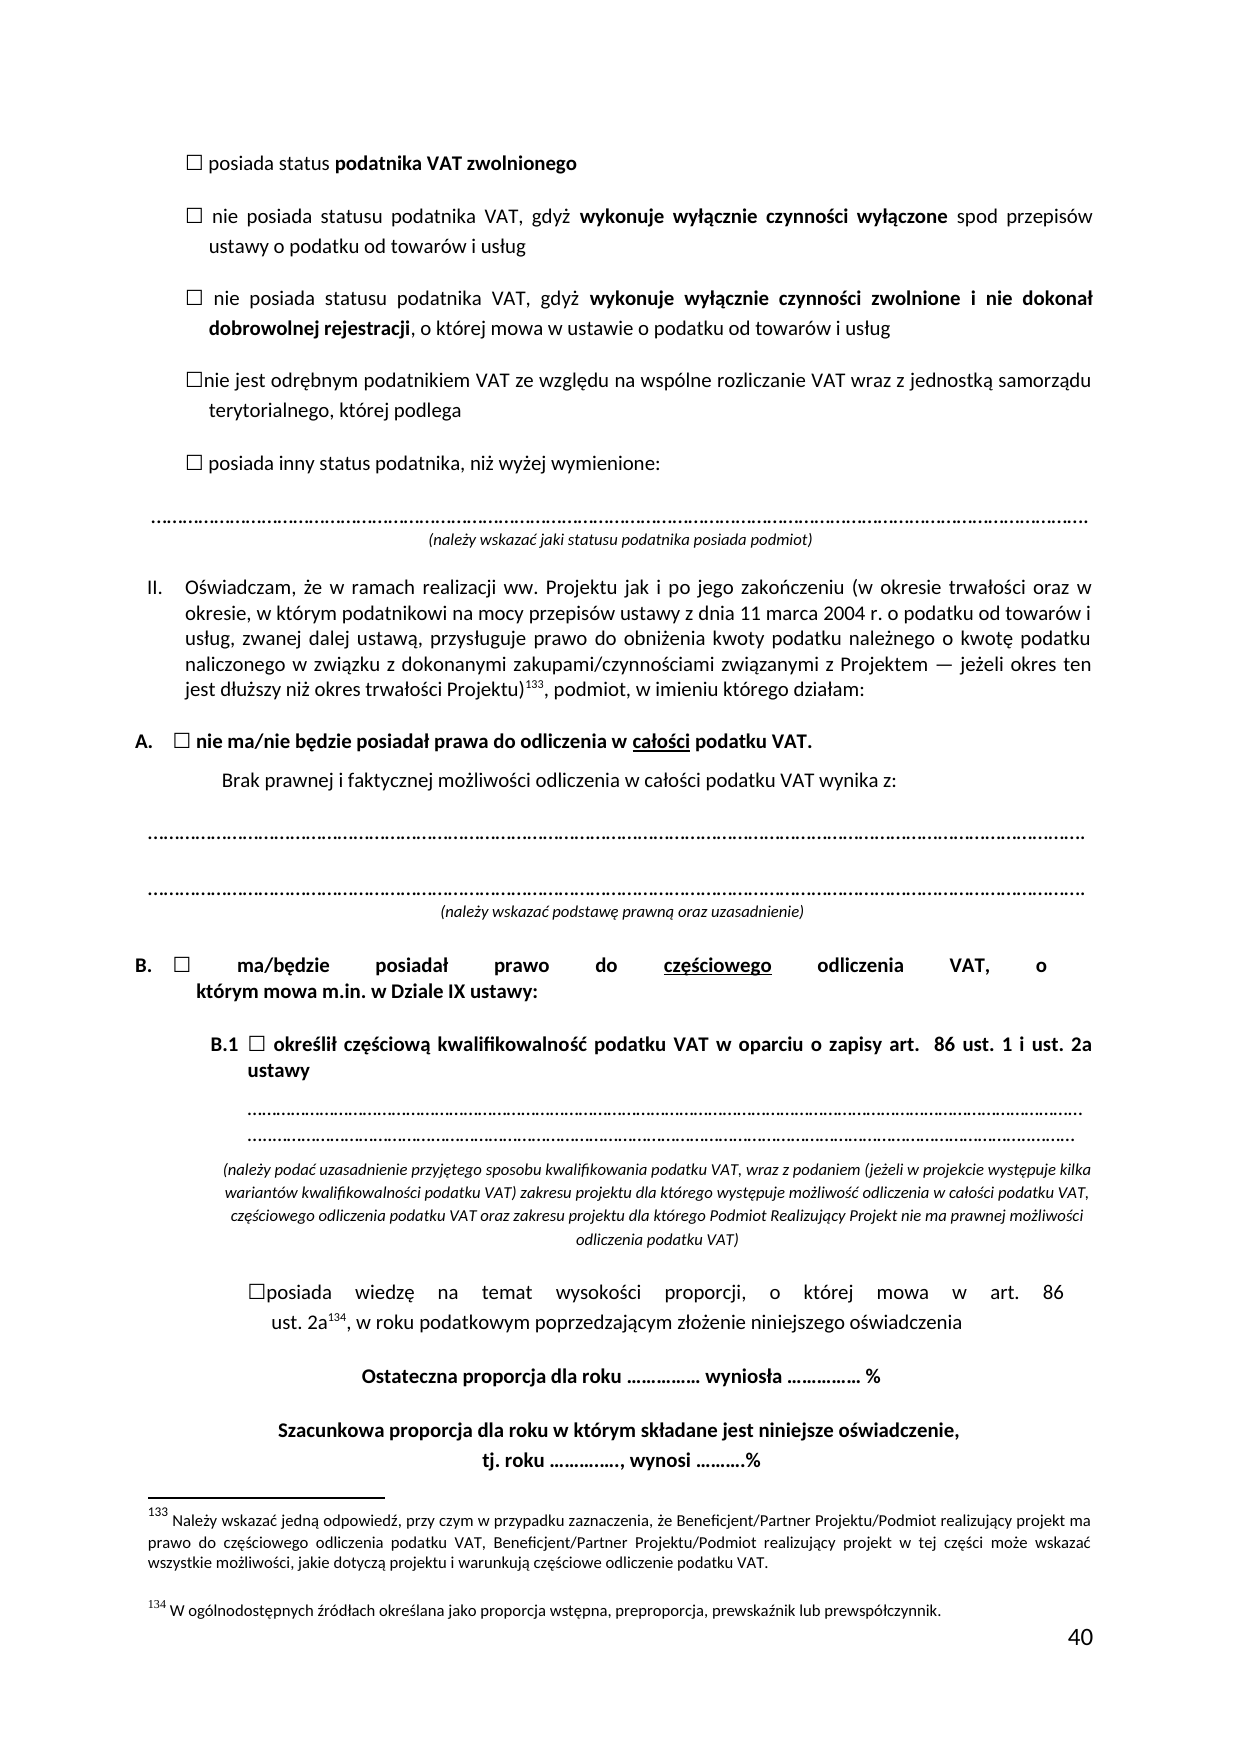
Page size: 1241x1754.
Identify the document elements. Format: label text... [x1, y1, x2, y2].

text Ostateczna proporcja dla roku …………… wyniosła …………… % [150, 1363, 1093, 1389]
text posiada wiedzę na temat wysokości proporcji, o której mowa w art. 86 ust. 2a, w roku podatkowym poprzedzającym złożenie niniejszego oświadczenia [247, 1277, 1093, 1335]
text ……………………………………………………………………………………………………………………………………………………………. [148, 817, 1093, 846]
text ☐nie jest odrębnym podatnikiem VAT ze względu na wspólne rozliczanie VAT wraz z jednostką samorządu terytorialnego, której podlega [185, 366, 1093, 423]
text ☐ posiada status podatnika VAT zwolnionego [185, 148, 1093, 176]
text ☐ nie posiada statusu podatnika VAT, gdyż wykonuje wyłącznie czynności zwolnione i nie dokonał dobrowolnej rejestracji, o której mowa w ustawie o podatku od towarów i usług [185, 283, 1093, 341]
list ☐ ma/będzie posiadał prawo do częściowego odliczenia VAT, o którym mowa m.in. w Dziale IX ustawy: [135, 950, 1093, 1004]
text (należy podać uzasadnienie przyjętego sposobu kwalifikowania podatku VAT, wraz z podaniem (jeżeli w projekcie występuje kilka wariantów kwalifikowalności podatku VAT) zakresu projektu dla którego występuje możliwość odliczenia w całości podatku VAT, częściowego odliczenia podatku VAT oraz zakresu projektu dla którego Podmiot Realizujący Projekt nie ma prawnej możliwości odliczenia podatku VAT) [221, 1159, 1093, 1249]
list Oświadczam, że w ramach realizacji ww. Projektu jak i po jego zakończeniu (w okresie trwałości oraz w okresie, w którym podatnikowi na mocy przepisów ustawy z dnia 11 marca 2004 r. o podatku od towarów i usług, zwanej dalej ustawą, przysługuje prawo do obniżenia kwoty podatku należnego o kwotę podatku naliczonego w związku z dokonanymi zakupami/czynnościami związanymi z Projektem — jeżeli okres ten jest dłuższy niż okres trwałości Projektu), podmiot, w imieniu którego działam: [162, 574, 1093, 702]
text ☐ posiada inny status podatnika, niż wyżej wymienione: [185, 448, 1093, 476]
text Szacunkowa proporcja dla roku w którym składane jest niniejsze oświadczenie, tj. roku ……….…., wynosi ……….% [150, 1418, 1093, 1472]
text (należy wskazać podstawę prawną oraz uzasadnienie) [148, 902, 1093, 922]
list określił częściową kwalifikowalność podatku VAT w oparciu o zapisy art. 86 ust. 1 i ust. 2a ustawy [210, 1029, 1093, 1083]
text ……………………………………………………………………………………………………………………………………………………………. [148, 873, 1093, 902]
text ……………………………………………………………………………………………………………………………………………………………..…………………………………………………………………………………………………………………………………………..……… [247, 1096, 1093, 1146]
list ☐ nie ma/nie będzie posiadał prawa do odliczenia w całości podatku VAT. [135, 727, 1093, 755]
text ☐ nie posiada statusu podatnika VAT, gdyż wykonuje wyłącznie czynności wyłączone spod przepisów ustawy o podatku od towarów i usług [185, 201, 1093, 259]
text Brak prawnej i faktycznej możliwości odliczenia w całości podatku VAT wynika z: [222, 767, 1093, 793]
text ……………………………………………………………………………………………………………………………………………………………. (należy wskazać jaki statusu podatnika posiada podmiot) [148, 501, 1093, 549]
